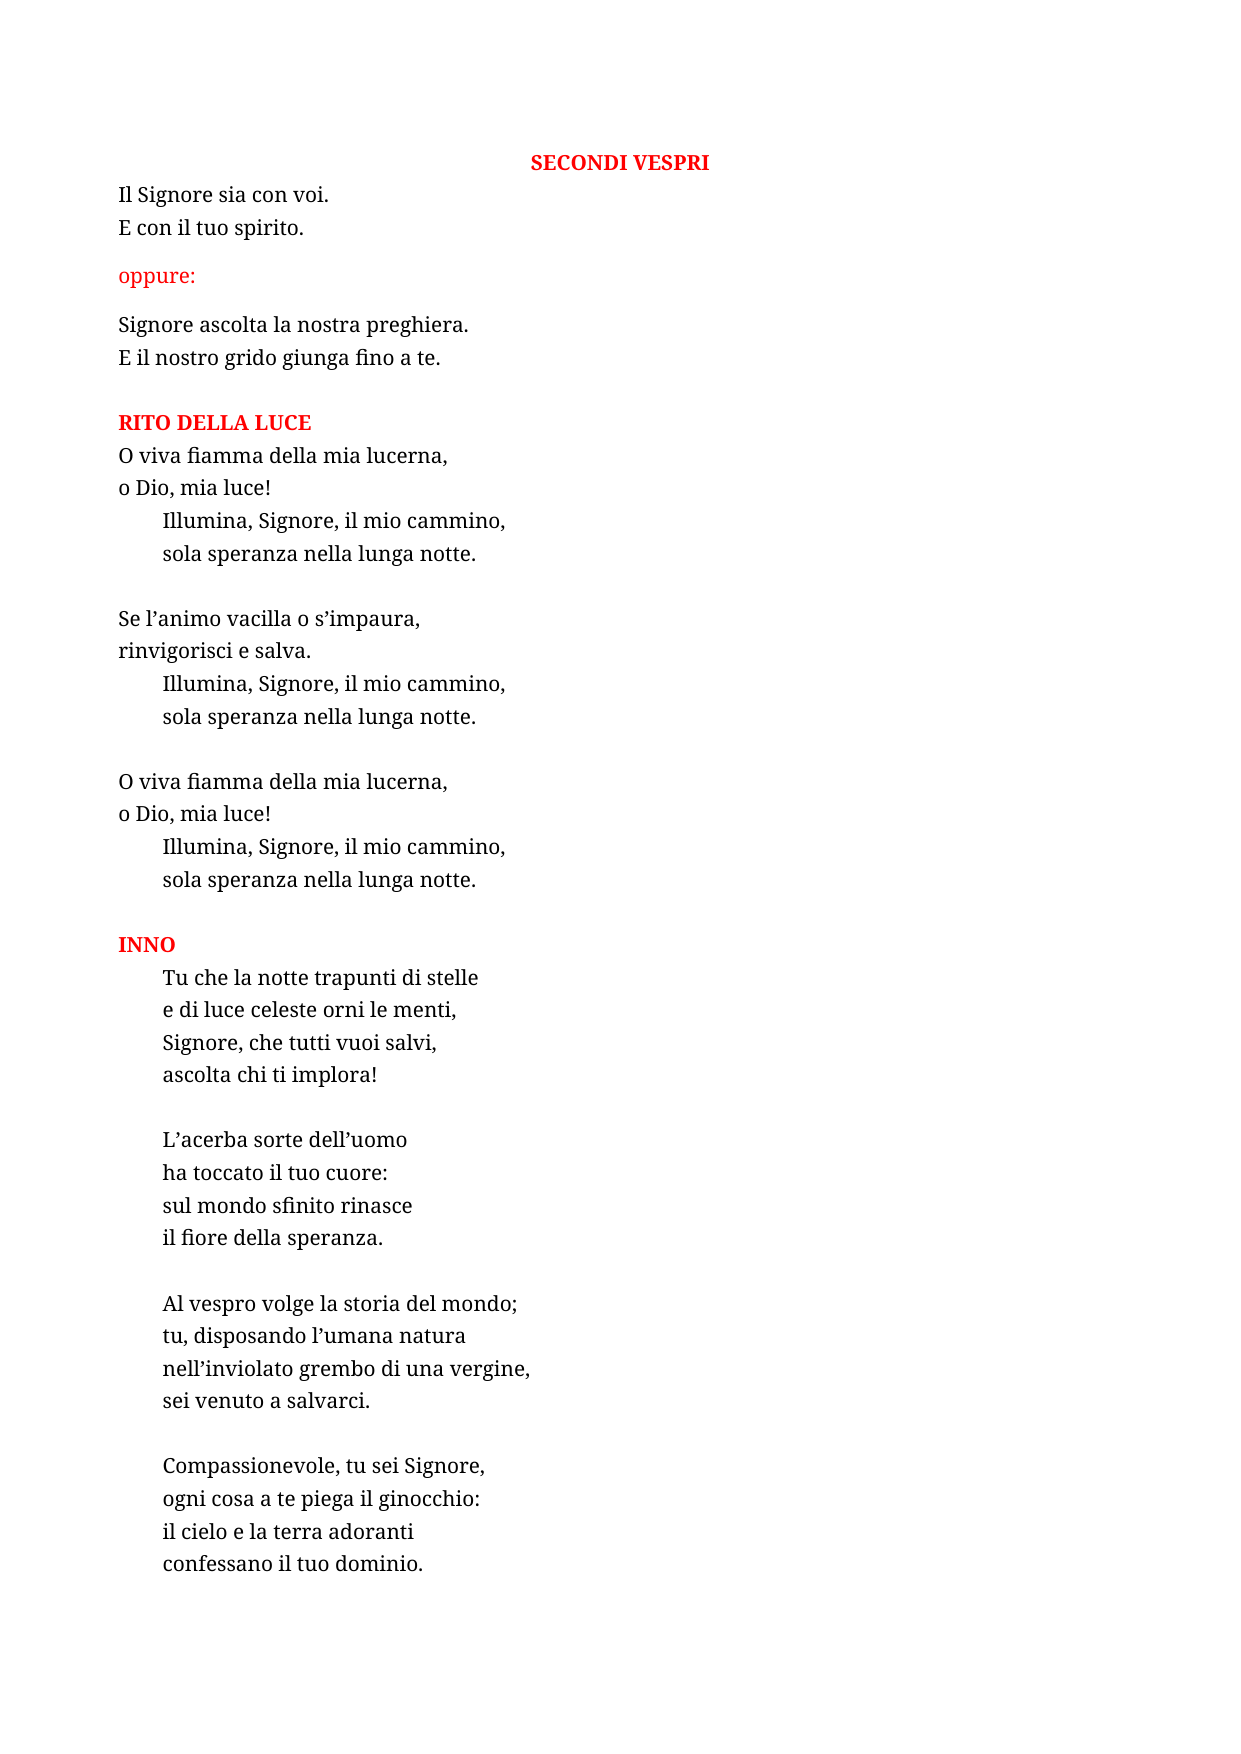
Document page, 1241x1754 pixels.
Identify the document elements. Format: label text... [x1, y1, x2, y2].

text sola speranza nella lunga notte. [118, 865, 1122, 893]
text RITO DELLA LUCE [118, 408, 1122, 437]
text il cielo e la terra adoranti [162, 1517, 1122, 1545]
text Se l’animo vacilla o s’impaura, [118, 604, 1122, 632]
text o Dio, mia luce! [118, 799, 1122, 828]
text Illumina, Signore, il mio cammino, [118, 506, 1122, 534]
text Al vespro volge la storia del mondo; [162, 1289, 1122, 1317]
text Signore, che tutti vuoi salvi, [162, 1028, 1122, 1056]
text L’acerba sorte dell’uomo [162, 1126, 1122, 1154]
text INNO [118, 930, 1122, 958]
text sei venuto a salvarci. [162, 1386, 1122, 1415]
text E con il tuo spirito. [118, 213, 1122, 241]
text Il Signore sia con voi. [118, 180, 1122, 209]
text rinvigorisci e salva. [118, 637, 1122, 665]
text e di luce celeste orni le menti, [162, 995, 1122, 1024]
text sul mondo sfinito rinasce [162, 1191, 1122, 1219]
text Compassionevole, tu sei Signore, [162, 1452, 1122, 1480]
text confessano il tuo dominio. [162, 1549, 1122, 1578]
text E il nostro grido giunga fino a te. [118, 343, 1122, 372]
text tu, disposando l’umana natura [162, 1321, 1122, 1350]
text oppure: [118, 262, 1122, 290]
text ascolta chi ti implora! [162, 1060, 1122, 1089]
text nell’inviolato grembo di una vergine, [162, 1354, 1122, 1382]
text o Dio, mia luce! [118, 473, 1122, 502]
text il fiore della speranza. [162, 1223, 1122, 1252]
text ogni cosa a te piega il ginocchio: [162, 1484, 1122, 1513]
text O viva fiamma della mia lucerna, [118, 767, 1122, 795]
text ha toccato il tuo cuore: [162, 1158, 1122, 1187]
text sola speranza nella lunga notte. [118, 702, 1122, 730]
text O viva fiamma della mia lucerna, [118, 441, 1122, 469]
text Illumina, Signore, il mio cammino, [118, 832, 1122, 861]
text Signore ascolta la nostra preghiera. [118, 311, 1122, 339]
text Tu che la notte trapunti di stelle [162, 963, 1122, 991]
text SECONDI VESPRI [118, 148, 1122, 176]
text Illumina, Signore, il mio cammino, [118, 669, 1122, 698]
text sola speranza nella lunga notte. [118, 539, 1122, 567]
